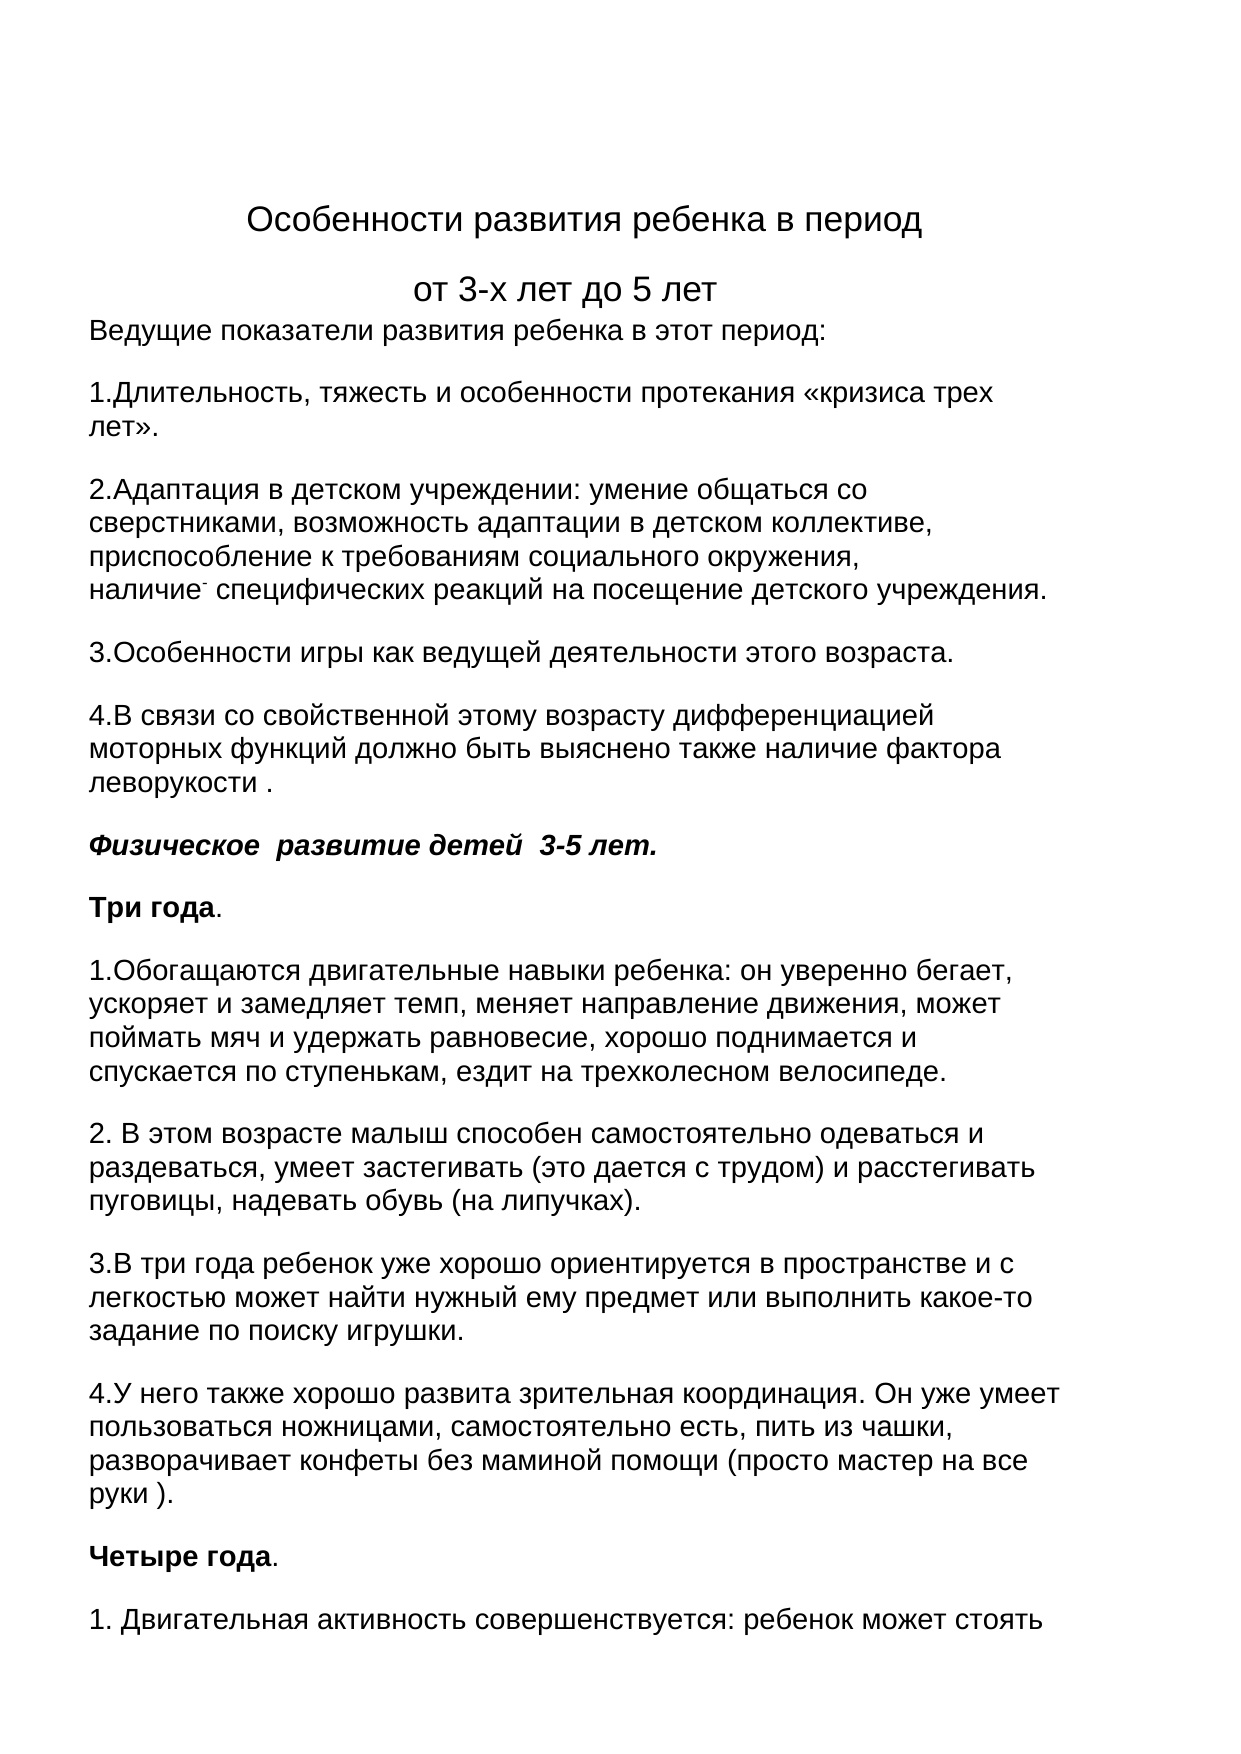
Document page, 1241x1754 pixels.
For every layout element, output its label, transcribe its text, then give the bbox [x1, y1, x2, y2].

text Особенности развития ребенка в период [177, 198, 1152, 239]
text от 3-х лет до 5 лет [177, 268, 1152, 309]
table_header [89, 313, 1063, 1636]
